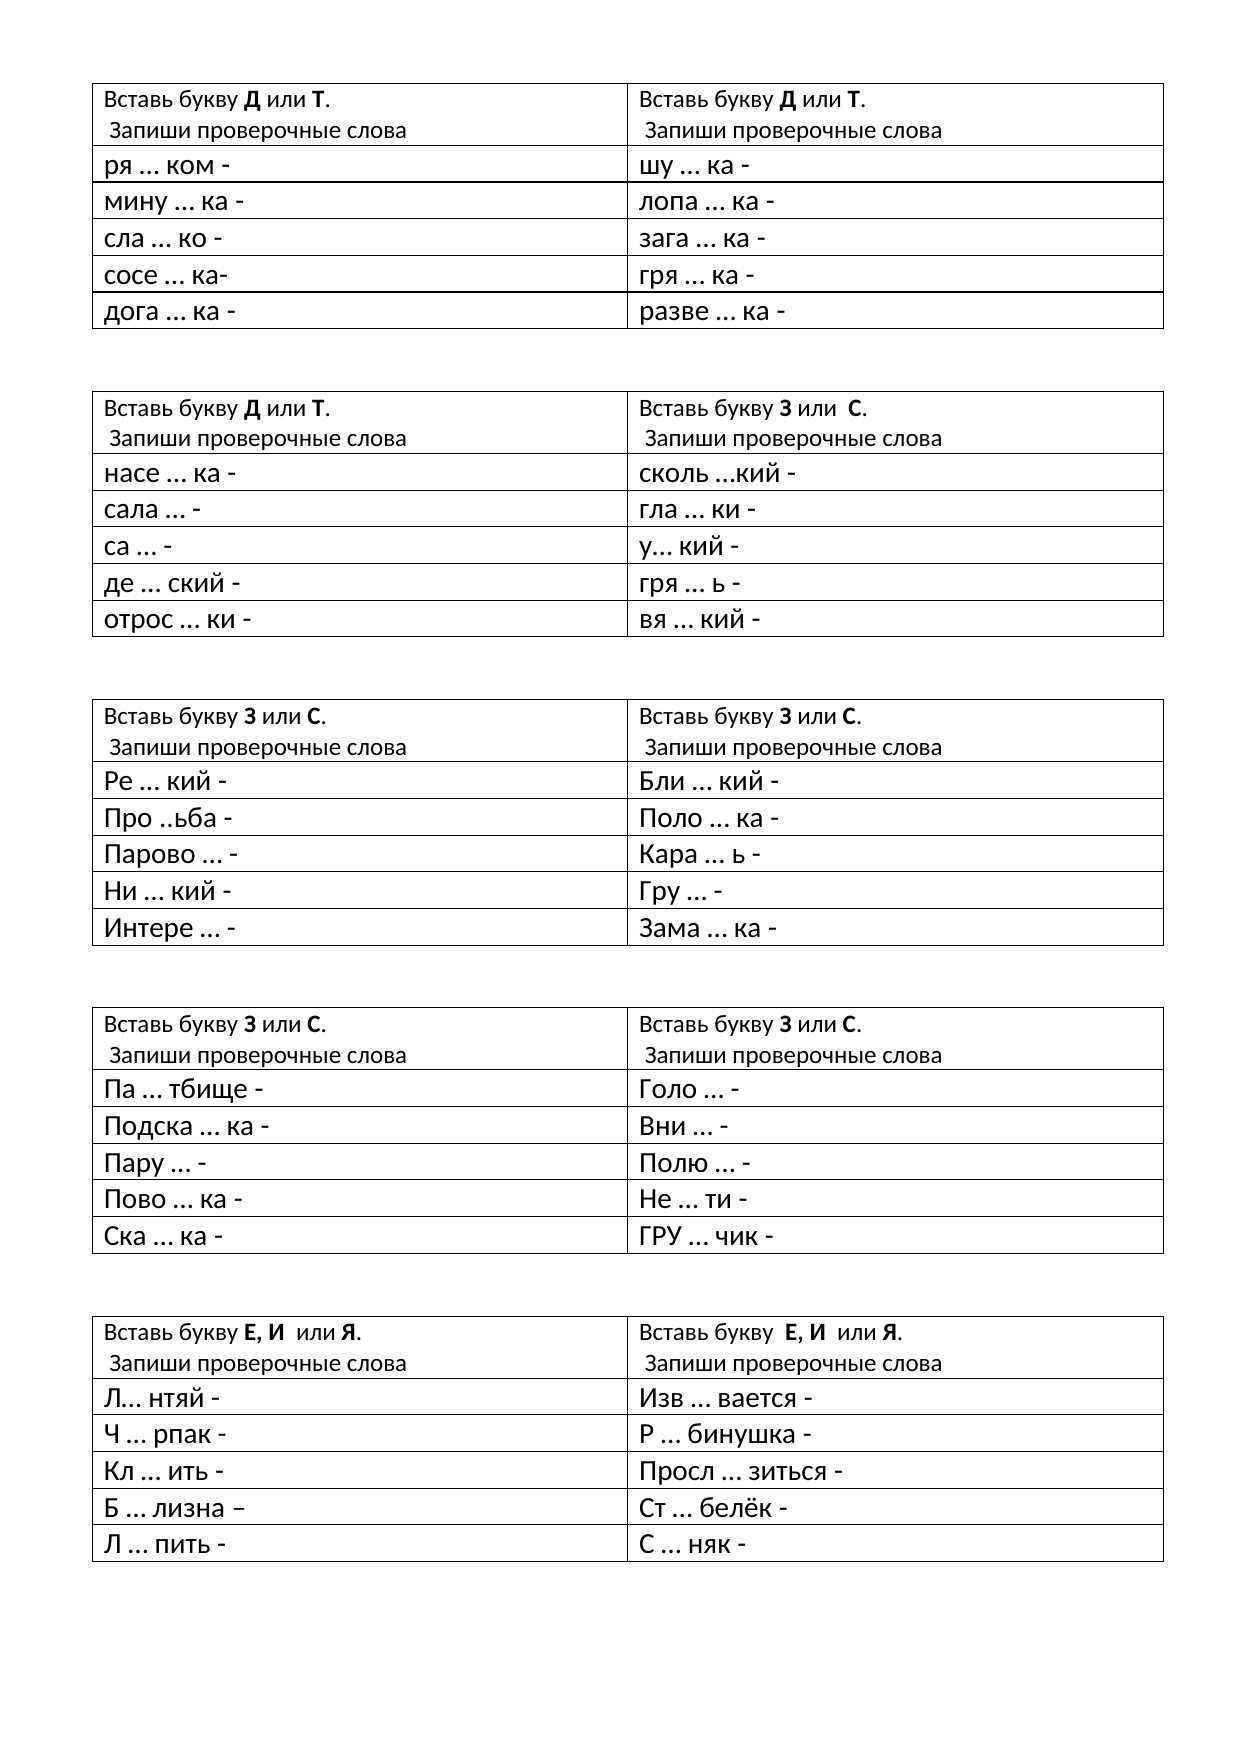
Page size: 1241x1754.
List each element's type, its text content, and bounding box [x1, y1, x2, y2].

table_cell сколь …кий - [628, 454, 1163, 489]
table_cell Вни … - [628, 1107, 1163, 1143]
table_cell Л … пить - [93, 1525, 627, 1561]
table_cell Зама … ка - [628, 909, 1163, 944]
table_cell Голо … - [628, 1070, 1163, 1106]
table_cell Гру … - [628, 872, 1163, 908]
table_cell сла … ко - [93, 219, 627, 255]
table_cell Кара … ь - [628, 836, 1163, 871]
table_header Вставь букву Д или Т. Запиши проверочные слова [628, 84, 1163, 145]
table_cell Ре … кий - [93, 762, 627, 798]
table_cell ря … ком - [93, 146, 627, 181]
table_cell Про ..ьба - [93, 799, 627, 834]
table_cell Бли … кий - [628, 762, 1163, 798]
table_header Вставь букву З или С. Запиши проверочные слова [93, 1008, 627, 1069]
table_header Вставь букву Е, И или Я. Запиши проверочные слова [93, 1317, 627, 1378]
table_cell С … няк - [628, 1525, 1163, 1561]
table_cell Просл … зиться - [628, 1452, 1163, 1488]
table_header Вставь букву Е, И или Я. Запиши проверочные слова [628, 1317, 1163, 1378]
table_cell Не … ти - [628, 1180, 1163, 1216]
table_cell дога … ка - [93, 293, 627, 328]
table_cell лопа … ка - [628, 183, 1163, 218]
table_cell Ска … ка - [93, 1217, 627, 1253]
table_cell Ст … белёк - [628, 1489, 1163, 1524]
table_header Вставь букву З или С. Запиши проверочные слова [93, 700, 627, 761]
table_cell Изв … вается - [628, 1379, 1163, 1414]
table_cell гла … ки - [628, 491, 1163, 526]
table_cell мину … ка - [93, 183, 627, 218]
table_cell шу … ка - [628, 146, 1163, 181]
table_cell отрос … ки - [93, 601, 627, 636]
table_cell ГРУ … чик - [628, 1217, 1163, 1253]
table_cell гря … ка - [628, 256, 1163, 291]
table_cell сала … - [93, 491, 627, 526]
table_cell гря … ь - [628, 564, 1163, 599]
table_cell Подска … ка - [93, 1107, 627, 1143]
table_header Вставь букву З или С. Запиши проверочные слова [628, 1008, 1163, 1069]
table_cell Кл … ить - [93, 1452, 627, 1488]
table_header Вставь букву Д или Т. Запиши проверочные слова [93, 84, 627, 145]
table_cell у… кий - [628, 527, 1163, 563]
table_cell де … ский - [93, 564, 627, 599]
table_cell вя … кий - [628, 601, 1163, 636]
table_cell Л… нтяй - [93, 1379, 627, 1414]
table_cell насе … ка - [93, 454, 627, 489]
table_cell Интере … - [93, 909, 627, 944]
table_cell Полю … - [628, 1144, 1163, 1179]
table_cell Ч … рпак - [93, 1415, 627, 1451]
table_cell разве … ка - [628, 293, 1163, 328]
table_header Вставь букву З или С. Запиши проверочные слова [628, 700, 1163, 761]
table_header Вставь букву З или С. Запиши проверочные слова [628, 392, 1163, 453]
table_cell Р … бинушка - [628, 1415, 1163, 1451]
table_cell Пово … ка - [93, 1180, 627, 1216]
table_cell Ни … кий - [93, 872, 627, 908]
table_header Вставь букву Д или Т. Запиши проверочные слова [93, 392, 627, 453]
table_cell Поло … ка - [628, 799, 1163, 834]
table_cell Па … тбище - [93, 1070, 627, 1106]
table_cell Парово … - [93, 836, 627, 871]
table_cell Б … лизна – [93, 1489, 627, 1524]
table_cell Пару … - [93, 1144, 627, 1179]
table_cell са … - [93, 527, 627, 563]
table_cell сосе … ка- [93, 256, 627, 291]
table_cell зага … ка - [628, 219, 1163, 255]
